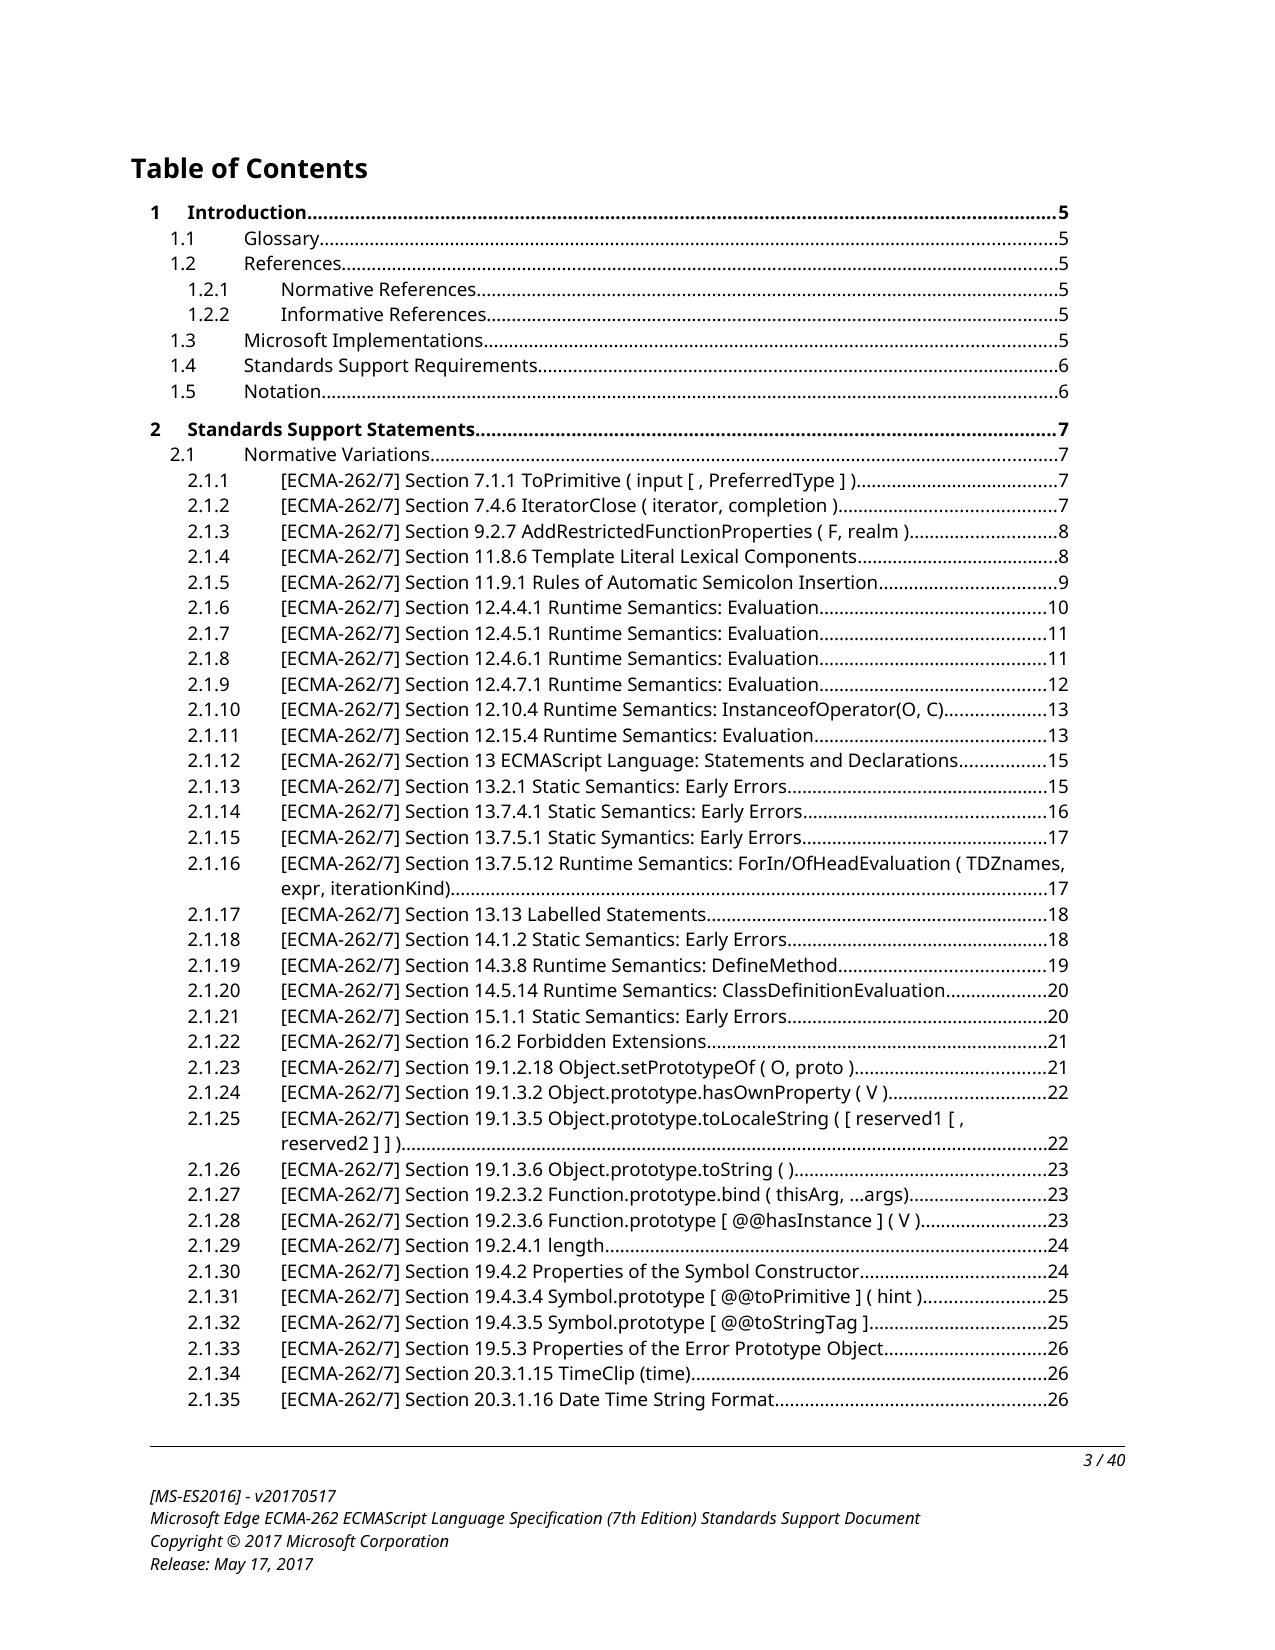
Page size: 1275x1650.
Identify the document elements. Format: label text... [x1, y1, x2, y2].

text 2.1.10 [ECMA-262/7] Section 12.10.4 Runtime Semantics: InstanceofOperator(O, C) 13 [187, 697, 1078, 722]
text 2.1.27 [ECMA-262/7] Section 19.2.3.2 Function.prototype.bind ( thisArg, ...args) 23 [187, 1182, 1078, 1207]
text 2.1.6 [ECMA-262/7] Section 12.4.4.1 Runtime Semantics: Evaluation 10 [187, 595, 1078, 620]
text 2.1.14 [ECMA-262/7] Section 13.7.4.1 Static Semantics: Early Errors 16 [187, 799, 1078, 824]
text 2.1.4 [ECMA-262/7] Section 11.8.6 Template Literal Lexical Components 8 [187, 544, 1078, 569]
text 1.1 Glossary 5 [169, 225, 1078, 250]
text 2.1.12 [ECMA-262/7] Section 13 ECMAScript Language: Statements and Declarations 15 [187, 748, 1078, 773]
text 2.1.2 [ECMA-262/7] Section 7.4.6 IteratorClose ( iterator, completion ) 7 [187, 493, 1078, 518]
text 2.1.32 [ECMA-262/7] Section 19.4.3.5 Symbol.prototype [ @@toStringTag ] 25 [187, 1309, 1078, 1335]
text 1.2.2 Informative References 5 [187, 301, 1078, 327]
text 2.1 Normative Variations 7 [169, 442, 1078, 467]
text 2 Standards Support Statements 7 [150, 416, 1078, 442]
text 1.5 Notation 6 [169, 378, 1078, 403]
text 2.1.25 [ECMA-262/7] Section 19.1.3.5 Object.prototype.toLocaleString ( [ reserved1 [ , reserved2 ] ] ) 22 [187, 1105, 1078, 1156]
text 2.1.23 [ECMA-262/7] Section 19.1.2.18 Object.setPrototypeOf ( O, proto ) 21 [187, 1054, 1078, 1079]
text 2.1.22 [ECMA-262/7] Section 16.2 Forbidden Extensions 21 [187, 1028, 1078, 1054]
text 2.1.28 [ECMA-262/7] Section 19.2.3.6 Function.prototype [ @@hasInstance ] ( V ) 23 [187, 1207, 1078, 1233]
text 2.1.21 [ECMA-262/7] Section 15.1.1 Static Semantics: Early Errors 20 [187, 1003, 1078, 1028]
text 2.1.26 [ECMA-262/7] Section 19.1.3.6 Object.prototype.toString ( ) 23 [187, 1156, 1078, 1182]
subtitle Table of Contents [131, 150, 1125, 187]
text 2.1.1 [ECMA-262/7] Section 7.1.1 ToPrimitive ( input [ , PreferredType ] ) 7 [187, 467, 1078, 493]
text 2.1.15 [ECMA-262/7] Section 13.7.5.1 Static Symantics: Early Errors 17 [187, 824, 1078, 850]
text 2.1.31 [ECMA-262/7] Section 19.4.3.4 Symbol.prototype [ @@toPrimitive ] ( hint ) 25 [187, 1284, 1078, 1309]
text 2.1.3 [ECMA-262/7] Section 9.2.7 AddRestrictedFunctionProperties ( F, realm ) 8 [187, 518, 1078, 544]
text 2.1.8 [ECMA-262/7] Section 12.4.6.1 Runtime Semantics: Evaluation 11 [187, 646, 1078, 671]
text 2.1.33 [ECMA-262/7] Section 19.5.3 Properties of the Error Prototype Object 26 [187, 1335, 1078, 1360]
text 2.1.7 [ECMA-262/7] Section 12.4.5.1 Runtime Semantics: Evaluation 11 [187, 620, 1078, 646]
text 2.1.11 [ECMA-262/7] Section 12.15.4 Runtime Semantics: Evaluation 13 [187, 722, 1078, 748]
text 1.4 Standards Support Requirements 6 [169, 352, 1078, 378]
text 2.1.17 [ECMA-262/7] Section 13.13 Labelled Statements 18 [187, 901, 1078, 926]
text 2.1.34 [ECMA-262/7] Section 20.3.1.15 TimeClip (time) 26 [187, 1360, 1078, 1386]
text 1 Introduction 5 [150, 199, 1078, 225]
text 2.1.18 [ECMA-262/7] Section 14.1.2 Static Semantics: Early Errors 18 [187, 926, 1078, 952]
text 1.2 References 5 [169, 250, 1078, 276]
text 2.1.13 [ECMA-262/7] Section 13.2.1 Static Semantics: Early Errors 15 [187, 773, 1078, 799]
text 2.1.19 [ECMA-262/7] Section 14.3.8 Runtime Semantics: DefineMethod 19 [187, 952, 1078, 977]
text 2.1.24 [ECMA-262/7] Section 19.1.3.2 Object.prototype.hasOwnProperty ( V ) 22 [187, 1079, 1078, 1105]
text 2.1.9 [ECMA-262/7] Section 12.4.7.1 Runtime Semantics: Evaluation 12 [187, 671, 1078, 697]
text 2.1.30 [ECMA-262/7] Section 19.4.2 Properties of the Symbol Constructor 24 [187, 1258, 1078, 1284]
text 2.1.29 [ECMA-262/7] Section 19.2.4.1 length 24 [187, 1233, 1078, 1258]
text 2.1.20 [ECMA-262/7] Section 14.5.14 Runtime Semantics: ClassDefinitionEvaluation 20 [187, 977, 1078, 1003]
text 2.1.35 [ECMA-262/7] Section 20.3.1.16 Date Time String Format 26 [187, 1386, 1078, 1411]
text 1.2.1 Normative References 5 [187, 276, 1078, 301]
text 1.3 Microsoft Implementations 5 [169, 327, 1078, 352]
text 2.1.5 [ECMA-262/7] Section 11.9.1 Rules of Automatic Semicolon Insertion 9 [187, 569, 1078, 595]
text 2.1.16 [ECMA-262/7] Section 13.7.5.12 Runtime Semantics: ForIn/OfHeadEvaluation ( TDZnames, expr, iterationKind) 17 [187, 850, 1078, 901]
